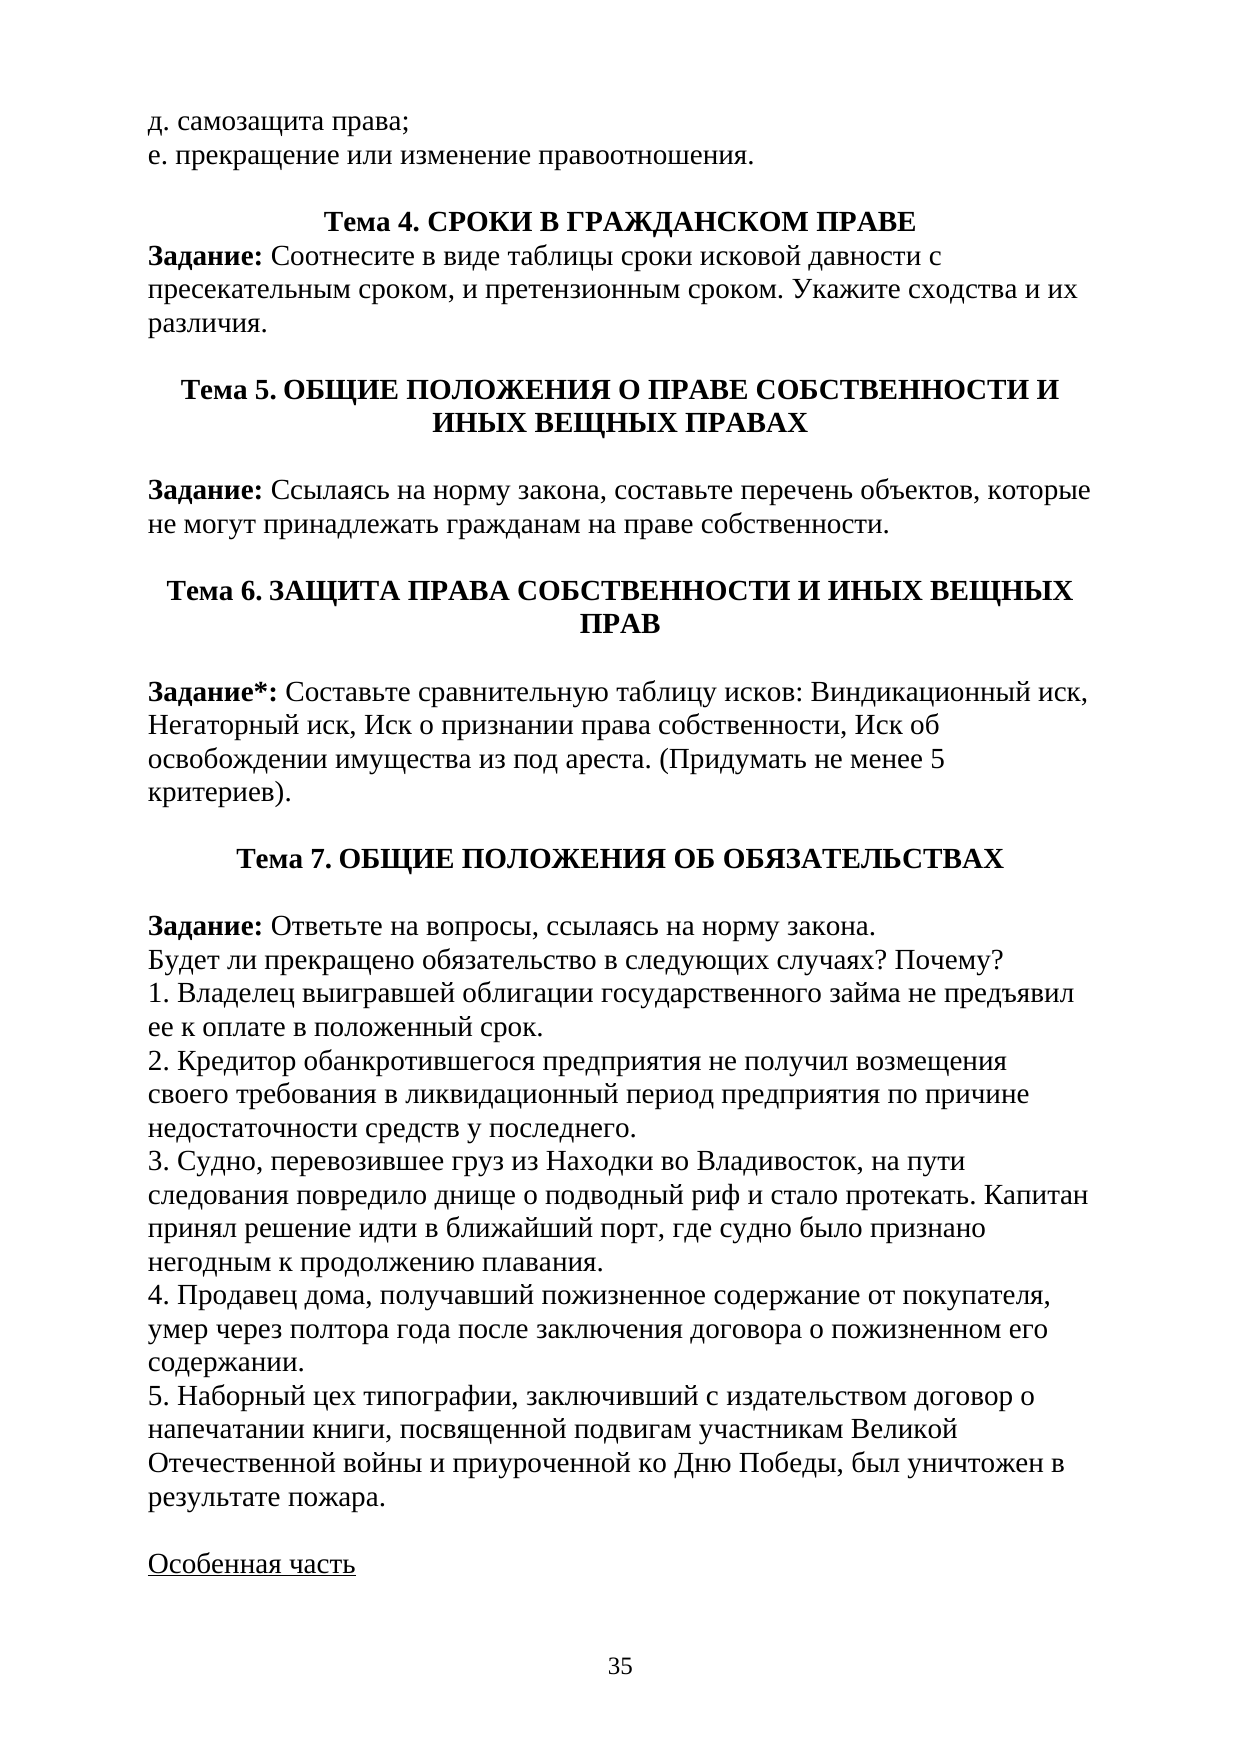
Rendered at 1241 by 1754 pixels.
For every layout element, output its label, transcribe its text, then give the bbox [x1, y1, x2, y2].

text е. прекращение или изменение правоотношения. [148, 137, 1092, 171]
text Тема 5. ОБЩИЕ ПОЛОЖЕНИЯ О ПРАВЕ СОБСТВЕННОСТИ И ИНЫХ ВЕЩНЫХ ПРАВАХ [148, 372, 1092, 439]
text 2. Кредитор обанкротившегося предприятия не получил возмещения своего требования в ликвидационный период предприятия по причине недостаточности средств у последнего. [148, 1043, 1092, 1143]
text Тема 6. ЗАЩИТА ПРАВА СОБСТВЕННОСТИ И ИНЫХ ВЕЩНЫХ ПРАВ [148, 573, 1092, 640]
text Тема 7. ОБЩИЕ ПОЛОЖЕНИЯ ОБ ОБЯЗАТЕЛЬСТВАХ [148, 841, 1092, 875]
text 1. Владелец выигравшей облигации государственного займа не предъявил ее к оплате в положенный срок. [148, 976, 1092, 1043]
text Задание: Ссылаясь на норму закона, составьте перечень объектов, которые не могут принадлежать гражданам на праве собственности. [148, 472, 1092, 539]
text Будет ли прекращено обязательство в следующих случаях? Почему? [148, 942, 1092, 976]
text 3. Судно, перевозившее груз из Находки во Владивосток, на пути следования повредило днище о подводный риф и стало протекать. Капитан принял решение идти в ближайший порт, где судно было признано негодным к продолжению плавания. [148, 1143, 1092, 1277]
text 4. Продавец дома, получавший пожизненное содержание от покупателя, умер через полтора года после заключения договора о пожизненном его содержании. [148, 1277, 1092, 1378]
text д. самозащита права; [148, 103, 1092, 137]
text Тема 4. СРОКИ В ГРАЖДАНСКОМ ПРАВЕ [148, 204, 1092, 238]
text Задание: Ответьте на вопросы, ссылаясь на норму закона. [148, 908, 1092, 942]
text Задание: Соотнесите в виде таблицы сроки исковой давности с пресекательным сроком, и претензионным сроком. Укажите сходства и их различия. [148, 238, 1092, 338]
text 5. Наборный цех типографии, заключивший с издательством договор о напечатании книги, посвященной подвигам участникам Великой Отечественной войны и приуроченной ко Дню Победы, был уничтожен в результате пожара. [148, 1378, 1092, 1512]
text Задание*: Составьте сравнительную таблицу исков: Виндикационный иск, Негаторный иск, Иск о признании права собственности, Иск об освобождении имущества из под ареста. (Придумать не менее 5 критериев). [148, 674, 1092, 808]
text Особенная часть [148, 1546, 1092, 1579]
